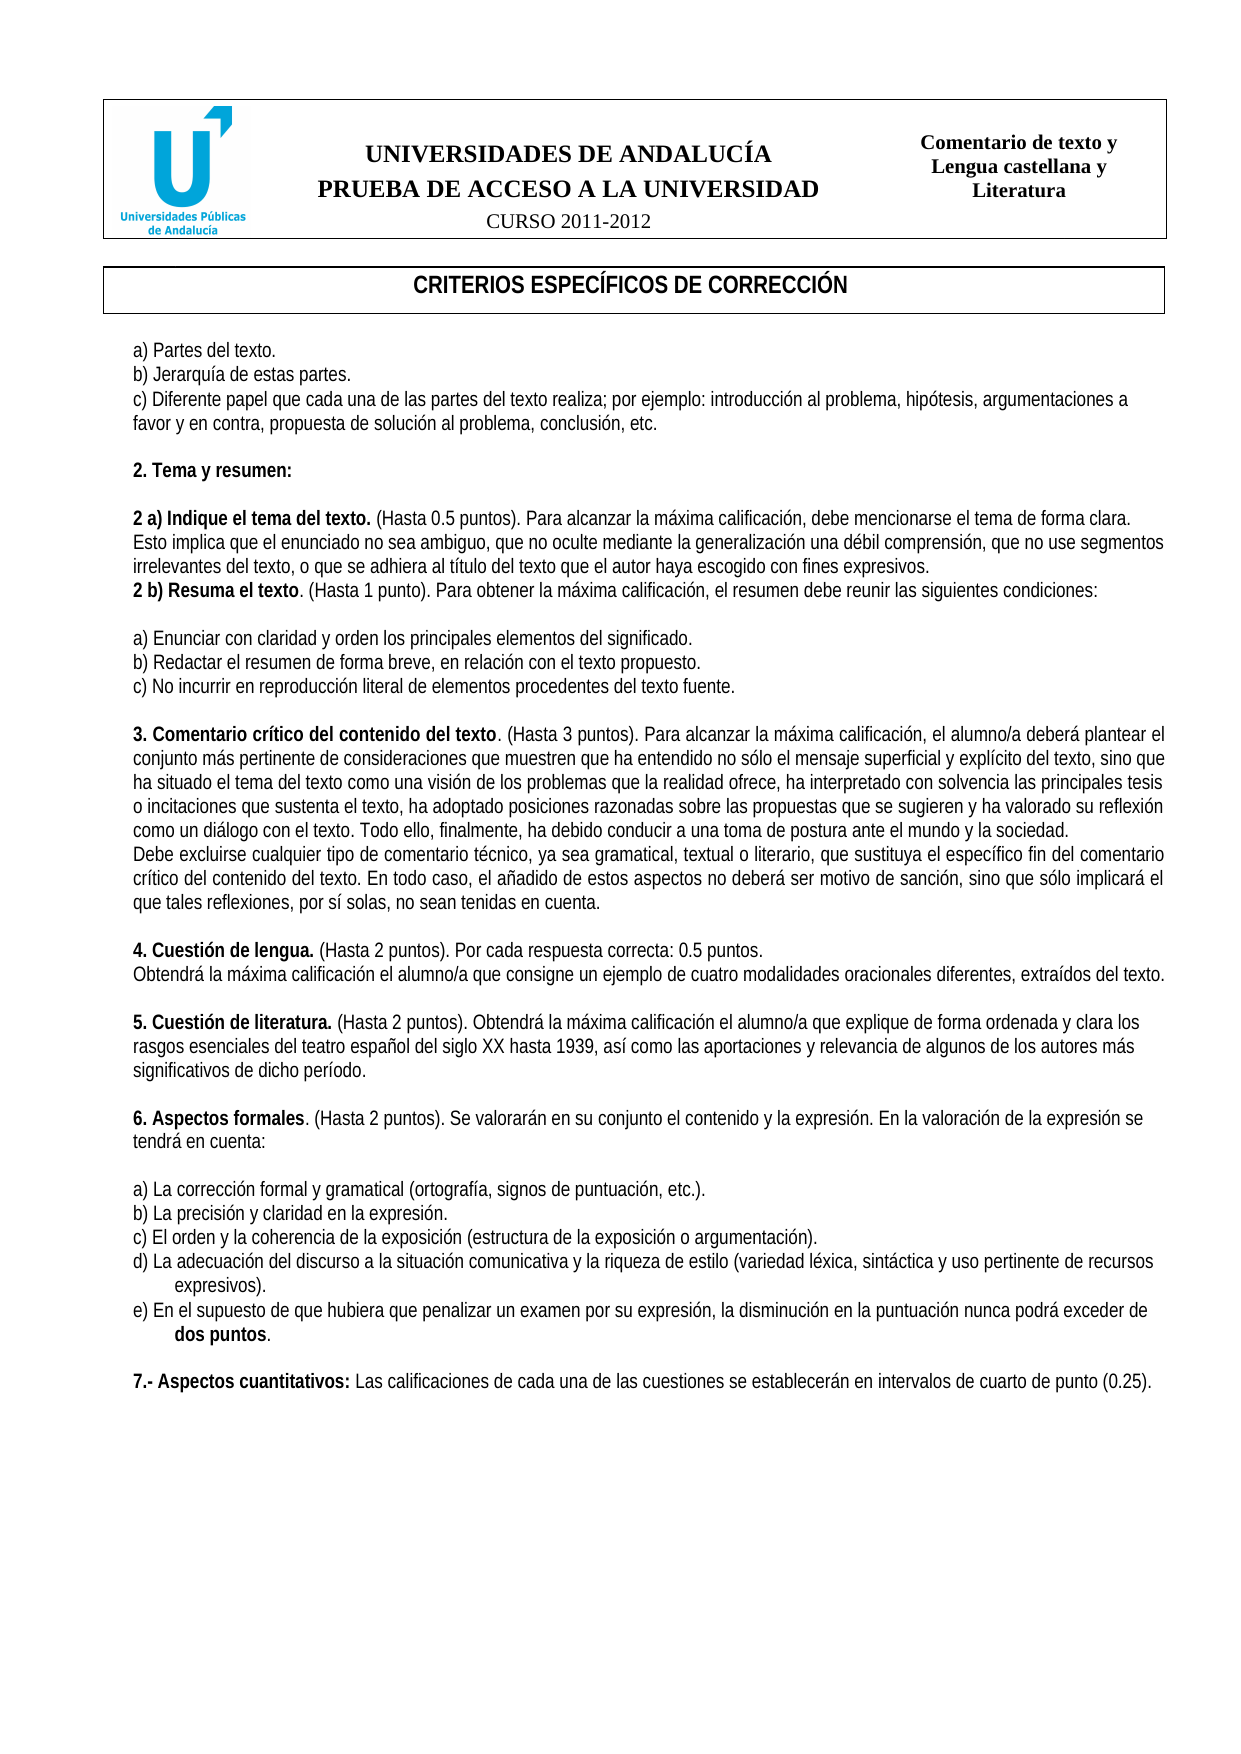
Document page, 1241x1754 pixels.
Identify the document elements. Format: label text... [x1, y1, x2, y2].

text 5. Cuestión de literatura. (Hasta 2 puntos). Obtendrá la máxima calificación el alumno/a que explique de forma ordenada y clara los rasgos esenciales del teatro español del siglo XX hasta 1939, así como las aportaciones y relevancia de algunos de los autores más significativos de dicho período. [133, 1009, 1166, 1082]
text Obtendrá la máxima calificación el alumno/a que consigne un ejemplo de cuatro modalidades oracionales diferentes, extraídos del texto. [133, 962, 1166, 986]
text b) La precisión y claridad en la expresión. [133, 1201, 1166, 1225]
text b) Jerarquía de estas partes. [133, 362, 1063, 386]
picture [111, 106, 251, 238]
text a) La corrección formal y gramatical (ortografía, signos de puntuación, etc.). [133, 1177, 1166, 1201]
text 3. Comentario crítico del contenido del texto. (Hasta 3 puntos). Para alcanzar la máxima calificación, el alumno/a deberá plantear el conjunto más pertinente de consideraciones que muestren que ha entendido no sólo el mensaje superficial y explícito del texto, sino que ha situado el tema del texto como una visión de los problemas que la realidad ofrece, ha interpretado con solvencia las principales tesis o incitaciones que sustenta el texto, ha adoptado posiciones razonadas sobre las propuestas que se sugieren y ha valorado su reflexión como un diálogo con el texto. Todo ello, finalmente, ha debido conducir a una toma de postura ante el mundo y la sociedad. [133, 722, 1166, 842]
text d) La adecuación del discurso a la situación comunicativa y la riqueza de estilo (variedad léxica, sintáctica y uso pertinente de recursos expresivos). [133, 1249, 1166, 1297]
text e) En el supuesto de que hubiera que penalizar un examen por su expresión, la disminución en la puntuación nunca podrá exceder de dos puntos. [133, 1297, 1166, 1346]
text b) Redactar el resumen de forma breve, en relación con el texto propuesto. [133, 650, 1166, 674]
text 2 b) Resuma el texto. (Hasta 1 punto). Para obtener la máxima calificación, el resumen debe reunir las siguientes condiciones: [133, 578, 1166, 602]
text a) Partes del texto. [133, 338, 1063, 362]
text c) El orden y la coherencia de la exposición (estructura de la exposición o argumentación). [133, 1225, 1166, 1249]
text 7.- Aspectos cuantitativos: Las calificaciones de cada una de las cuestiones se establecerán en intervalos de cuarto de punto (0.25). [133, 1369, 1166, 1393]
text 6. Aspectos formales. (Hasta 2 puntos). Se valorarán en su conjunto el contenido y la expresión. En la valoración de la expresión se tendrá en cuenta: [133, 1105, 1166, 1153]
text 2 a) Indique el tema del texto. (Hasta 0.5 puntos). Para alcanzar la máxima calificación, debe mencionarse el tema de forma clara. Esto implica que el enunciado no sea ambiguo, que no oculte mediante la generalización una débil comprensión, que no use segmentos irrelevantes del texto, o que se adhiera al título del texto que el autor haya escogido con fines expresivos. [133, 506, 1166, 578]
text c) Diferente papel que cada una de las partes del texto realiza; por ejemplo: introducción al problema, hipótesis, argumentaciones a favor y en contra, propuesta de solución al problema, conclusión, etc. [133, 386, 1166, 434]
text Debe excluirse cualquier tipo de comentario técnico, ya sea gramatical, textual o literario, que sustituya el específico fin del comentario crítico del contenido del texto. En todo caso, el añadido de estos aspectos no deberá ser motivo de sanción, sino que sólo implicará el que tales reflexiones, por sí solas, no sean tenidas en cuenta. [133, 842, 1166, 914]
text a) Enunciar con claridad y orden los principales elementos del significado. [133, 626, 1166, 650]
text 4. Cuestión de lengua. (Hasta 2 puntos). Por cada respuesta correcta: 0.5 puntos. [133, 938, 1166, 962]
text c) No incurrir en reproducción literal de elementos procedentes del texto fuente. [133, 674, 1166, 698]
text 2. Tema y resumen: [133, 458, 1063, 482]
